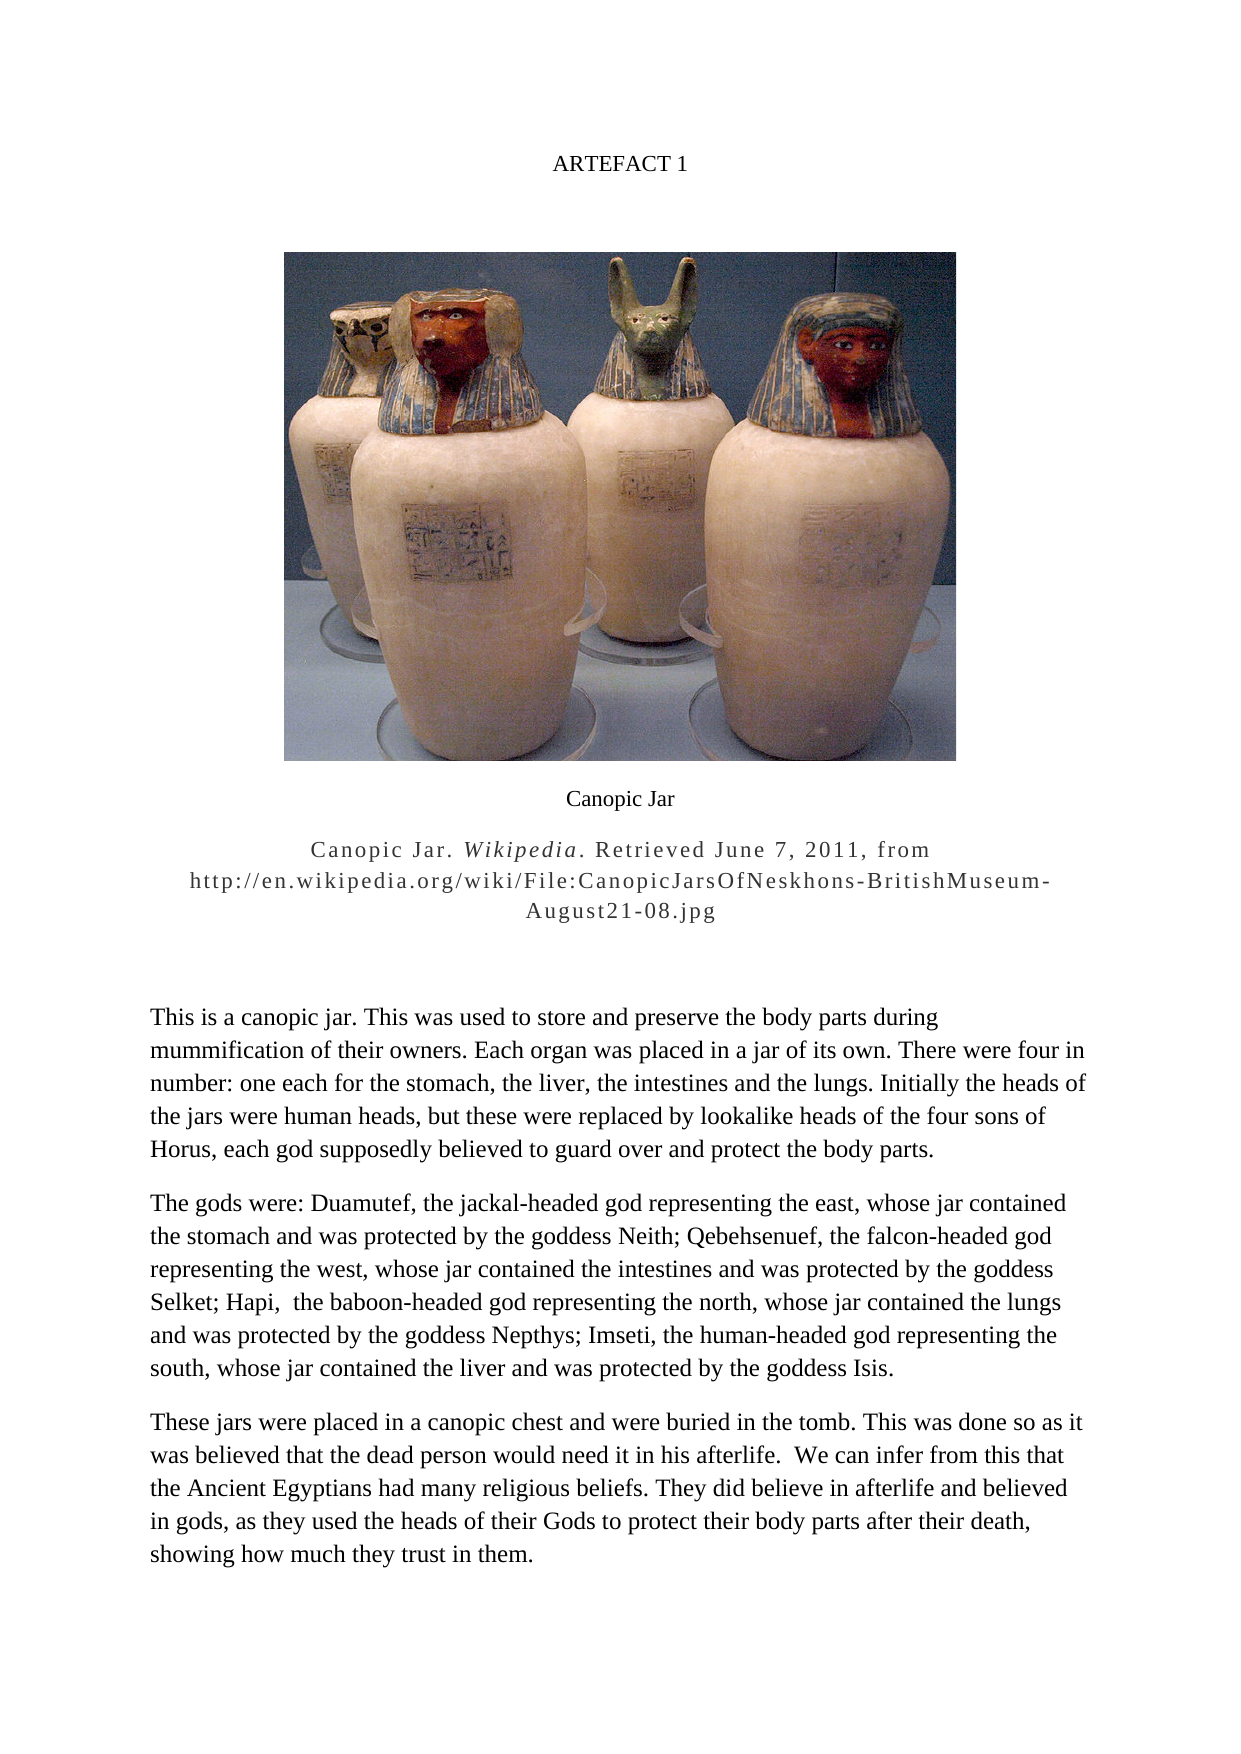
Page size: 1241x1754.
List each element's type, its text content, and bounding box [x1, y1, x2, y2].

text This is a canopic jar. This was used to store and preserve the body parts during mummification of their owners. Each organ was placed in a jar of its own. There were four in number: one each for the stomach, the liver, the intestines and the lungs. Initially the heads of the jars were human heads, but these were replaced by lookalike heads of the four sons of Horus, each god supposedly believed to guard over and protect the body parts. [150, 1002, 1090, 1163]
text Canopic Jar. Wikipedia. Retrieved June 7, 2011, from http://en.wikipedia.org/wiki/File:CanopicJarsOfNeskhons-BritishMuseum-August21-08.jpg [150, 836, 1090, 923]
text Canopic Jar [150, 785, 1090, 812]
text The gods were: Duamutef, the jackal-headed god representing the east, whose jar contained the stomach and was protected by the goddess Neith; Qebehsenuef, the falcon-headed god representing the west, whose jar contained the intestines and was protected by the goddess Selket; Hapi, the baboon-headed god representing the north, whose jar contained the lungs and was protected by the goddess Nepthys; Imseti, the human-headed god representing the south, whose jar contained the liver and was protected by the goddess Isis. [150, 1188, 1090, 1382]
text These jars were placed in a canopic chest and were buried in the tomb. This was done so as it was believed that the dead person would need it in his afterlife. We can infer from this that the Ancient Egyptians had many religious beliefs. They did believe in afterlife and believed in gods, as they used the heads of their Gods to protect their body parts after their death, showing how much they trust in them. [150, 1407, 1090, 1567]
picture [284, 252, 957, 761]
text ARTEFACT 1 [150, 150, 1090, 176]
